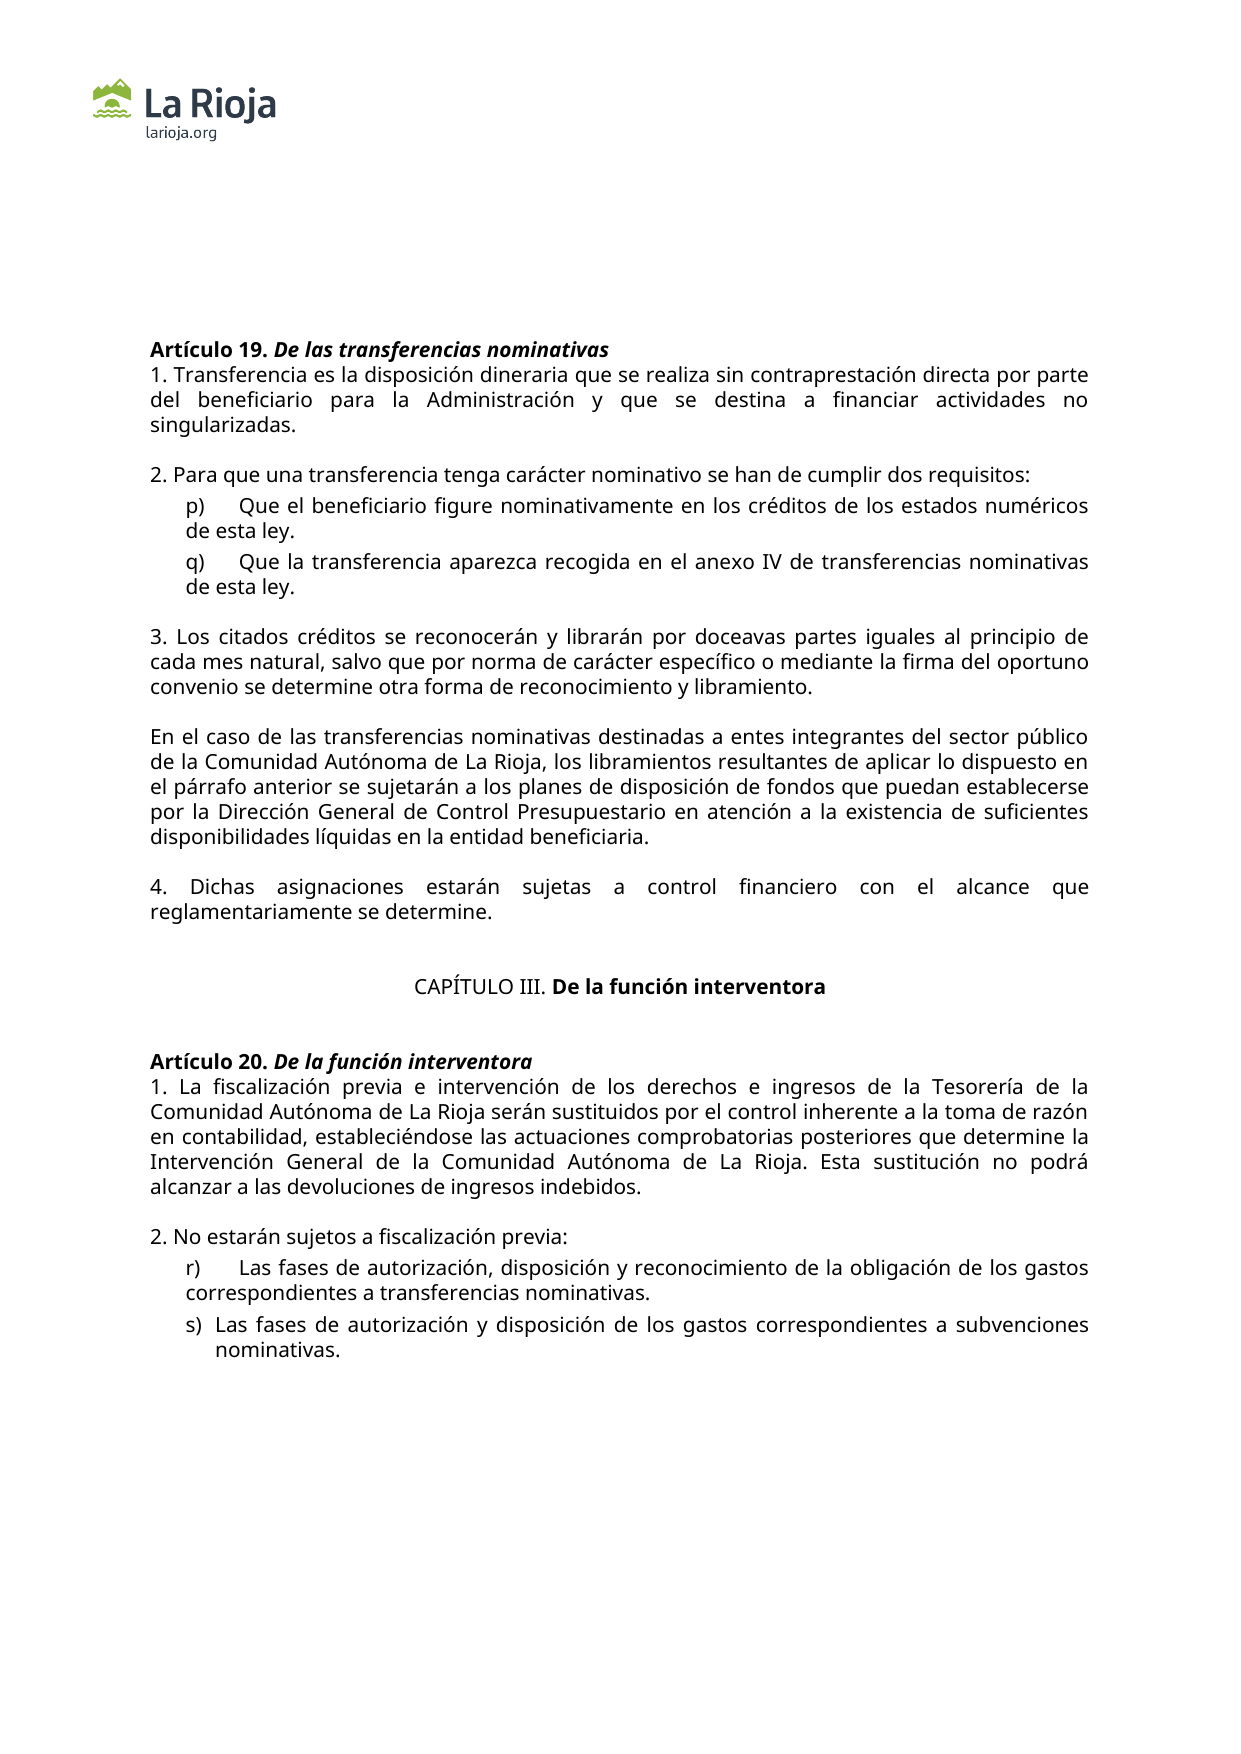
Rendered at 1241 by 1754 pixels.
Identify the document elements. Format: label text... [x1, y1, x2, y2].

list Que el beneficiario figure nominativamente en los créditos de los estados numéricos de esta ley. [185, 493, 1090, 543]
text 2. No estarán sujetos a fiscalización previa: [150, 1224, 1090, 1249]
text Artículo 19. De las transferencias nominativas [150, 337, 1090, 362]
list Que la transferencia aparezca recogida en el anexo IV de transferencias nominativas de esta ley. [185, 549, 1090, 599]
text 3. Los citados créditos se reconocerán y librarán por doceavas partes iguales al principio de cada mes natural, salvo que por norma de carácter específico o mediante la firma del oportuno convenio se determine otra forma de reconocimiento y libramiento. [150, 624, 1090, 699]
list Las fases de autorización y disposición de los gastos correspondientes a subvenciones nominativas. [185, 1312, 1090, 1362]
text 4. Dichas asignaciones estarán sujetas a control financiero con el alcance que reglamentariamente se determine. [150, 874, 1090, 924]
text 2. Para que una transferencia tenga carácter nominativo se han de cumplir dos requisitos: [150, 462, 1090, 487]
list Las fases de autorización, disposición y reconocimiento de la obligación de los gastos correspondientes a transferencias nominativas. [185, 1256, 1090, 1306]
text CAPÍTULO III. De la función interventora [150, 974, 1090, 999]
text 1. Transferencia es la disposición dineraria que se realiza sin contraprestación directa por parte del beneficiario para la Administración y que se destina a financiar actividades no singularizadas. [150, 362, 1090, 437]
text 1. La fiscalización previa e intervención de los derechos e ingresos de la Tesorería de la Comunidad Autónoma de La Rioja serán sustituidos por el control inherente a la toma de razón en contabilidad, estableciéndose las actuaciones comprobatorias posteriores que determine la Intervención General de la Comunidad Autónoma de La Rioja. Esta sustitución no podrá alcanzar a las devoluciones de ingresos indebidos. [150, 1074, 1090, 1199]
text En el caso de las transferencias nominativas destinadas a entes integrantes del sector público de la Comunidad Autónoma de La Rioja, los libramientos resultantes de aplicar lo dispuesto en el párrafo anterior se sujetarán a los planes de disposición de fondos que puedan establecerse por la Dirección General de Control Presupuestario en atención a la existencia de suficientes disponibilidades líquidas en la entidad beneficiaria. [150, 724, 1090, 849]
text Artículo 20. De la función interventora [150, 1049, 1090, 1074]
picture [0, 0, 1241, 237]
